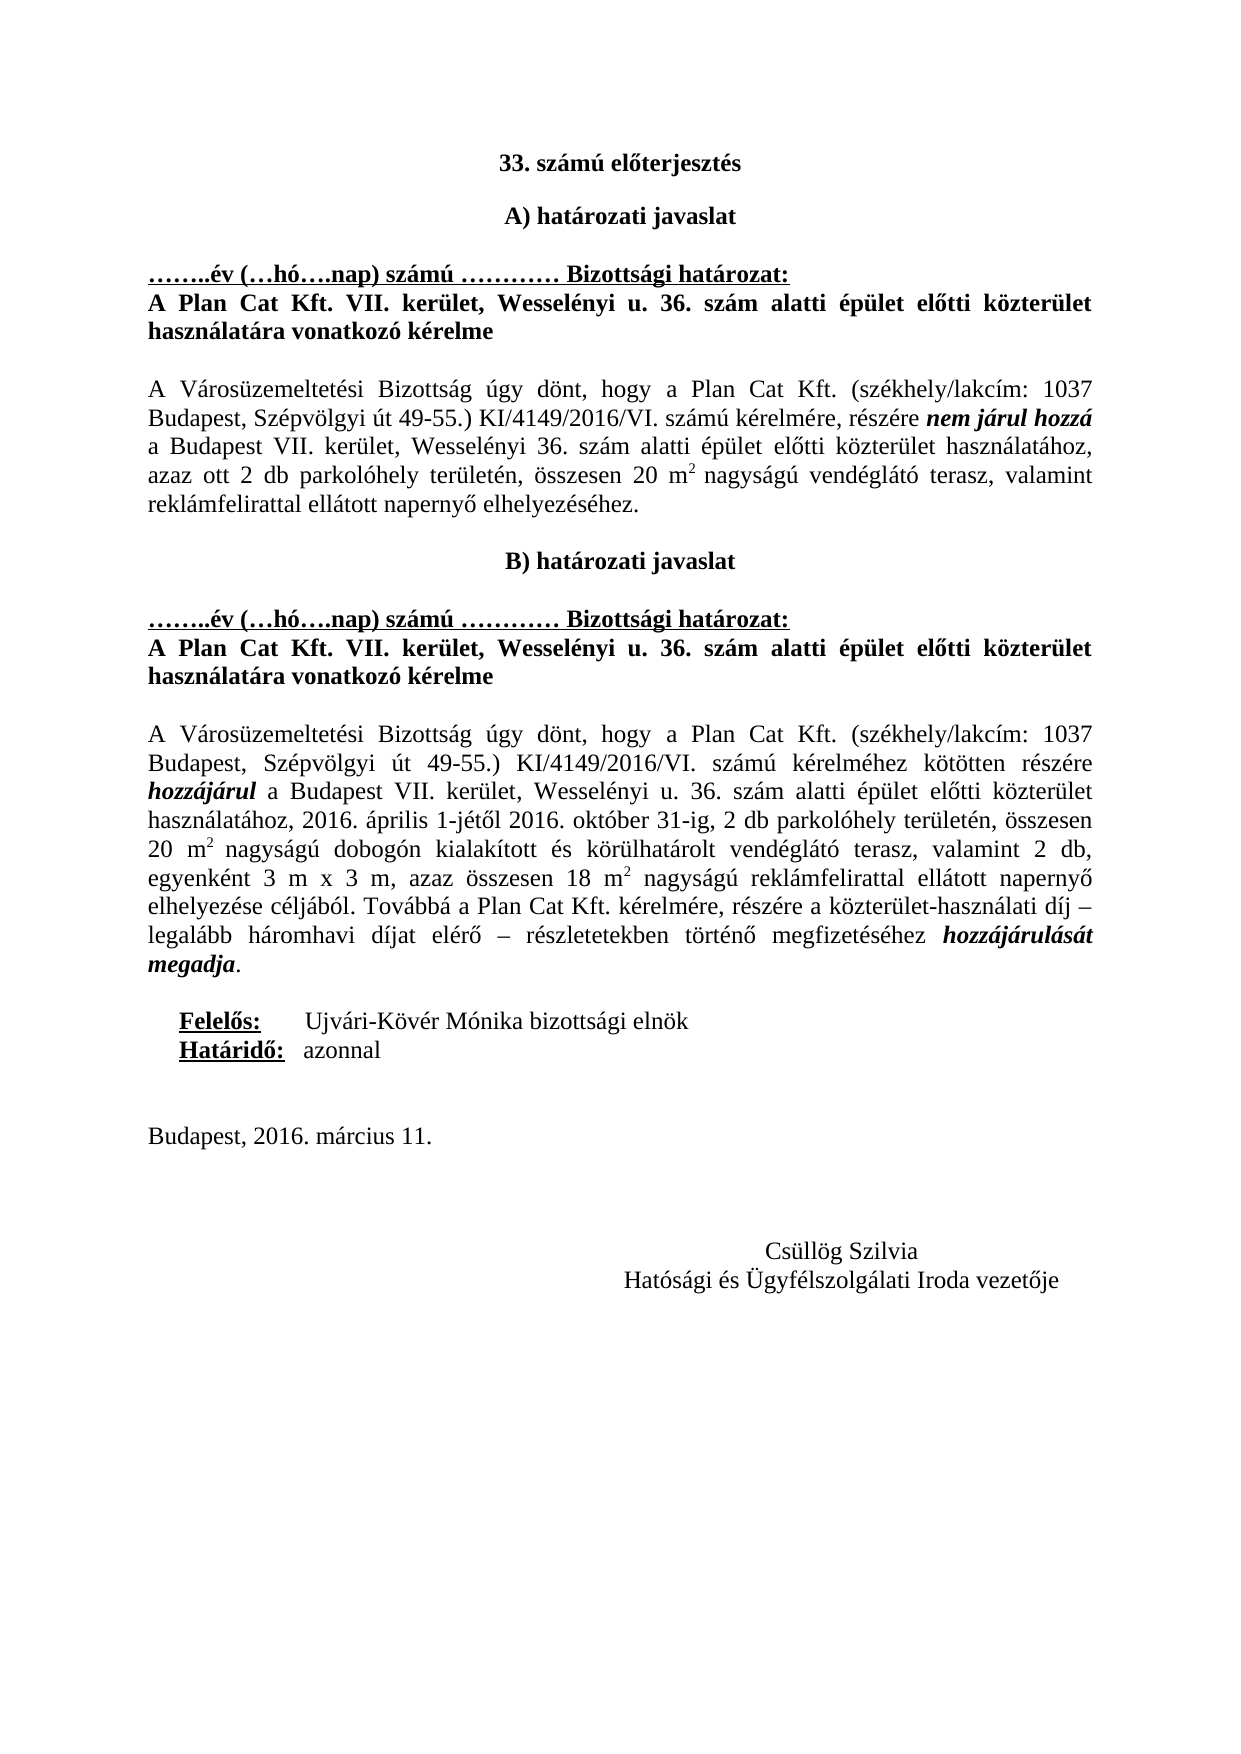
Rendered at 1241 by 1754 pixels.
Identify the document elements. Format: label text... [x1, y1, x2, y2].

text B) határozati javaslat [148, 546, 1093, 575]
text Hatósági és Ügyfélszolgálati Iroda vezetője [148, 1265, 1093, 1294]
text ……..év (…hó….nap) számú ………… Bizottsági határozat: [148, 604, 1093, 633]
text A) határozati javaslat [133, 201, 1093, 230]
text ……..év (…hó….nap) számú ………… Bizottsági határozat: [148, 259, 1093, 288]
text Csüllög Szilvia [148, 1236, 1093, 1265]
text 33. számú előterjesztés [148, 148, 1093, 176]
text A Városüzemeltetési Bizottság úgy dönt, hogy a Plan Cat Kft. (székhely/lakcím: 1037 Budapest, Szépvölgyi út 49-55.) KI/4149/2016/VI. számú kérelmére, részére nem járul hozzá a Budapest VII. kerület, Wesselényi 36. szám alatti épület előtti közterület használatához, azaz ott 2 db parkolóhely területén, összesen 20 m2 nagyságú vendéglátó terasz, valamint reklámfelirattal ellátott napernyő elhelyezéséhez. [148, 374, 1093, 518]
text A Plan Cat Kft. VII. kerület, Wesselényi u. 36. szám alatti épület előtti közterület használatára vonatkozó kérelme [148, 288, 1093, 345]
text Felelős: Ujvári-Kövér Mónika bizottsági elnök [179, 1006, 1093, 1035]
text Budapest, 2016. március 11. [148, 1121, 1093, 1150]
text A Városüzemeltetési Bizottság úgy dönt, hogy a Plan Cat Kft. (székhely/lakcím: 1037 Budapest, Szépvölgyi út 49-55.) KI/4149/2016/VI. számú kérelméhez kötötten részére hozzájárul a Budapest VII. kerület, Wesselényi u. 36. szám alatti épület előtti közterület használatához, 2016. április 1-jétől 2016. október 31-ig, 2 db parkolóhely területén, összesen 20 m2 nagyságú dobogón kialakított és körülhatárolt vendéglátó terasz, valamint 2 db, egyenként 3 m x 3 m, azaz összesen 18 m2 nagyságú reklámfelirattal ellátott napernyő elhelyezése céljából. Továbbá a Plan Cat Kft. kérelmére, részére a közterület-használati díj – legalább háromhavi díjat elérő – részletetekben történő megfizetéséhez hozzájárulását megadja. [148, 719, 1093, 978]
text Határidő: azonnal [179, 1035, 1093, 1064]
text A Plan Cat Kft. VII. kerület, Wesselényi u. 36. szám alatti épület előtti közterület használatára vonatkozó kérelme [148, 633, 1093, 690]
